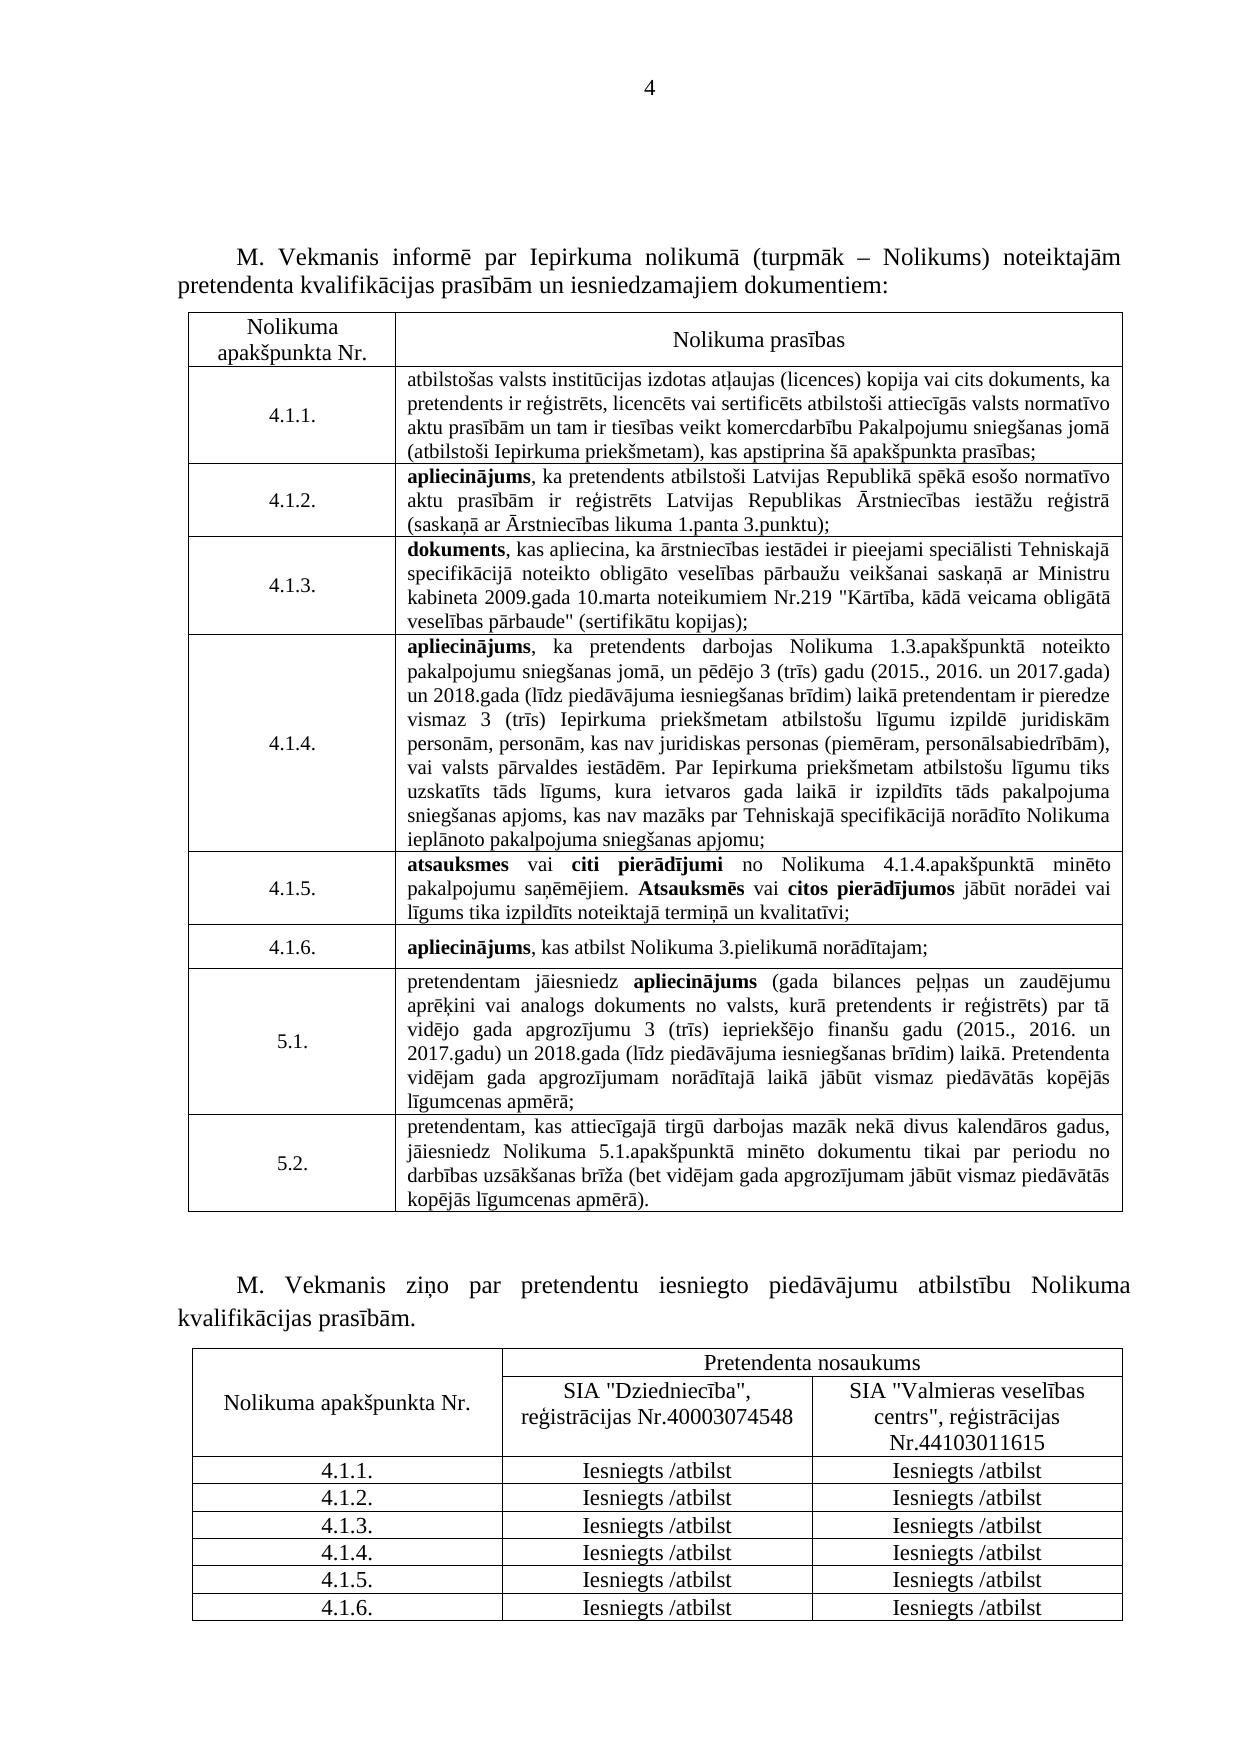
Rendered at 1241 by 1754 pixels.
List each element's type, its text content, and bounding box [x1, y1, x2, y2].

table_cell 4.1.2. [189, 464, 395, 536]
table_cell SIA "Valmieras veselības centrs", reģistrācijas Nr.44103011615 [813, 1377, 1122, 1456]
text M. Vekmanis ziņo par pretendentu iesniegto piedāvājumu atbilstību Nolikuma kvalifikācijas prasībām. [177, 1270, 1132, 1332]
table_cell Iesniegts /atbilst [503, 1539, 812, 1565]
table_header Nolikuma apakšpunkta Nr. [189, 313, 395, 366]
table_cell 4.1.3. [189, 537, 395, 633]
table_cell dokuments, kas apliecina, ka ārstniecības iestādei ir pieejami speciālisti Tehniskajā specifikācijā noteikto obligāto veselības pārbaužu veikšanai saskaņā ar Ministru kabineta 2009.gada 10.marta noteikumiem Nr.219 "Kārtība, kādā veicama obligātā veselības pārbaude" (sertifikātu kopijas); [396, 537, 1122, 633]
table_cell 4.1.5. [193, 1566, 502, 1593]
table_cell 4.1.5. [189, 852, 395, 924]
text M. Vekmanis informē par Iepirkuma nolikumā (turpmāk – Nolikums) noteiktajām pretendenta kvalifikācijas prasībām un iesniedzamajiem dokumentiem: [177, 242, 1122, 299]
table_cell 4.1.1. [193, 1457, 502, 1483]
table_cell Iesniegts /atbilst [813, 1566, 1122, 1593]
table_cell Iesniegts /atbilst [813, 1594, 1122, 1620]
table_cell 4.1.6. [193, 1594, 502, 1620]
table_cell apliecinājums, kas atbilst Nolikuma 3.pielikumā norādītajam; [396, 925, 1122, 968]
table_cell 4.1.1. [189, 367, 395, 463]
table_cell Iesniegts /atbilst [813, 1484, 1122, 1511]
table_cell apliecinājums, ka pretendents darbojas Nolikuma 1.3.apakšpunktā noteikto pakalpojumu sniegšanas jomā, un pēdējo 3 (trīs) gadu (2015., 2016. un 2017.gada) un 2018.gada (līdz piedāvājuma iesniegšanas brīdim) laikā pretendentam ir pieredze vismaz 3 (trīs) Iepirkuma priekšmetam atbilstošu līgumu izpildē juridiskām personām, personām, kas nav juridiskas personas (piemēram, personālsabiedrībām), vai valsts pārvaldes iestādēm. Par Iepirkuma priekšmetam atbilstošu līgumu tiks uzskatīts tāds līgums, kura ietvaros gada laikā ir izpildīts tāds pakalpojuma sniegšanas apjoms, kas nav mazāks par Tehniskajā specifikācijā norādīto Nolikuma ieplānoto pakalpojuma sniegšanas apjomu; [396, 635, 1122, 851]
table_cell apliecinājums, ka pretendents atbilstoši Latvijas Republikā spēkā esošo normatīvo aktu prasībām ir reģistrēts Latvijas Republikas Ārstniecības iestāžu reģistrā (saskaņā ar Ārstniecības likuma 1.panta 3.punktu); [396, 464, 1122, 536]
table_cell 4.1.6. [189, 925, 395, 968]
table_cell pretendentam, kas attiecīgajā tirgū darbojas mazāk nekā divus kalendāros gadus, jāiesniedz Nolikuma 5.1.apakšpunktā minēto dokumentu tikai par periodu no darbības uzsākšanas brīža (bet vidējam gada apgrozījumam jābūt vismaz piedāvātās kopējās līgumcenas apmērā). [396, 1115, 1122, 1211]
table_cell Iesniegts /atbilst [813, 1457, 1122, 1483]
table_cell Iesniegts /atbilst [503, 1512, 812, 1538]
table_cell pretendentam jāiesniedz apliecinājums (gada bilances peļņas un zaudējumu aprēķini vai analogs dokuments no valsts, kurā pretendents ir reģistrēts) par tā vidējo gada apgrozījumu 3 (trīs) iepriekšējo finanšu gadu (2015., 2016. un 2017.gadu) un 2018.gada (līdz piedāvājuma iesniegšanas brīdim) laikā. Pretendenta vidējam gada apgrozījumam norādītajā laikā jābūt vismaz piedāvātās kopējās līgumcenas apmērā; [396, 969, 1122, 1113]
table_header Pretendenta nosaukums [503, 1349, 1122, 1376]
table_cell 5.2. [189, 1115, 395, 1211]
table_cell atbilstošas valsts institūcijas izdotas atļaujas (licences) kopija vai cits dokuments, ka pretendents ir reģistrēts, licencēts vai sertificēts atbilstoši attiecīgās valsts normatīvo aktu prasībām un tam ir tiesības veikt komercdarbību Pakalpojumu sniegšanas jomā (atbilstoši Iepirkuma priekšmetam), kas apstiprina šā apakšpunkta prasības; [396, 367, 1122, 463]
table_cell Iesniegts /atbilst [813, 1539, 1122, 1565]
table_cell 4.1.4. [193, 1539, 502, 1565]
table_cell 4.1.2. [193, 1484, 502, 1511]
table_cell Iesniegts /atbilst [503, 1484, 812, 1511]
table_cell Iesniegts /atbilst [503, 1457, 812, 1483]
table_cell Iesniegts /atbilst [813, 1512, 1122, 1538]
table_cell Iesniegts /atbilst [503, 1566, 812, 1593]
table_cell 4.1.4. [189, 635, 395, 851]
table_cell 5.1. [189, 969, 395, 1113]
table_header Nolikuma prasības [396, 313, 1122, 366]
table_cell SIA "Dziedniecība", reģistrācijas Nr.40003074548 [503, 1377, 812, 1456]
table_cell Iesniegts /atbilst [503, 1594, 812, 1620]
table_cell atsauksmes vai citi pierādījumi no Nolikuma 4.1.4.apakšpunktā minēto pakalpojumu saņēmējiem. Atsauksmēs vai citos pierādījumos jābūt norādei vai līgums tika izpildīts noteiktajā termiņā un kvalitatīvi; [396, 852, 1122, 924]
table_header Nolikuma apakšpunkta Nr. [193, 1349, 502, 1456]
table_cell 4.1.3. [193, 1512, 502, 1538]
